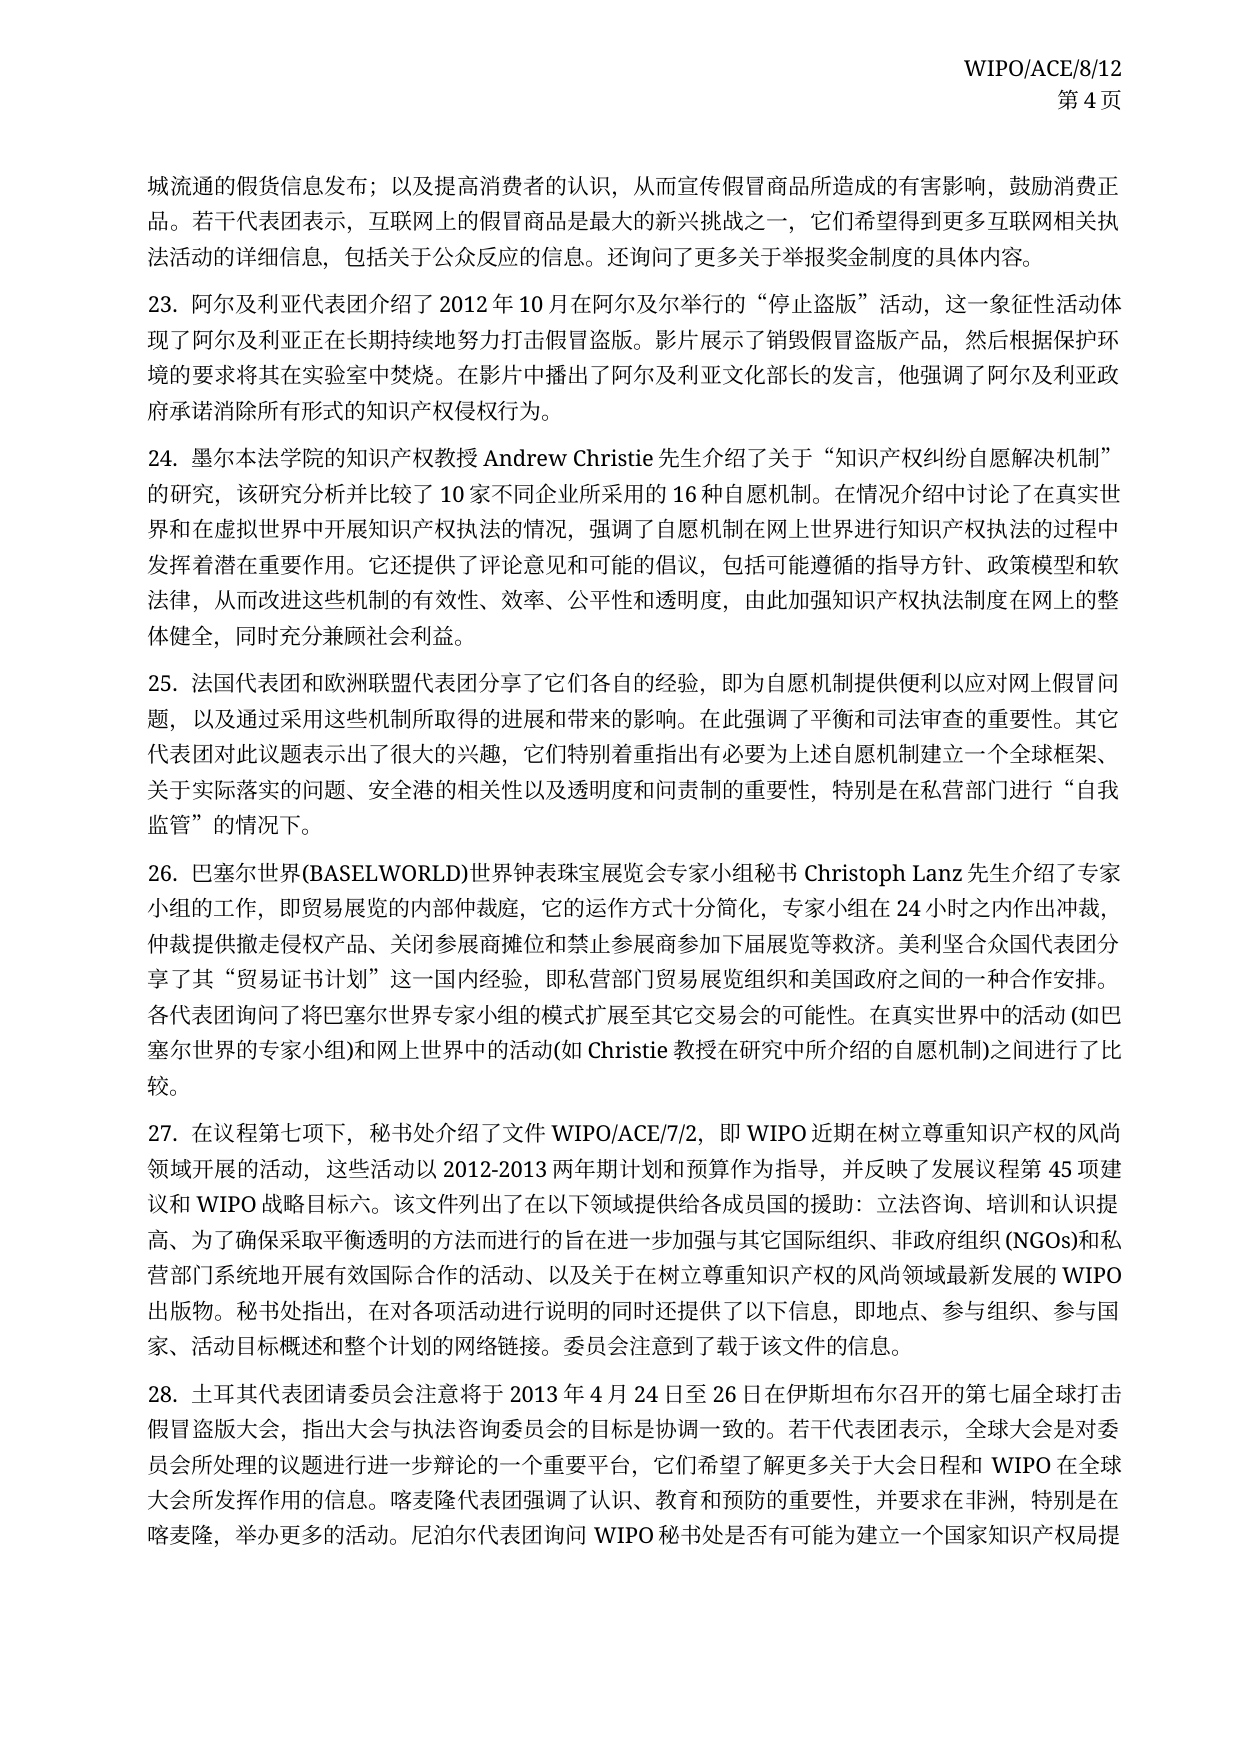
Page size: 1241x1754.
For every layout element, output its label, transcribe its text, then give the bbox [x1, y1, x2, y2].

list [148, 1373, 1122, 1550]
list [148, 165, 1122, 271]
list 阿尔及利亚代表团介绍了2012年10月在阿尔及尔举行的“停止盗版”活动，这一象征性活动体现了阿尔及利亚正在长期持续地努力打击假冒盗版。影片展示了销毁假冒盗版产品，然后根据保护环境的要求将其在实验室中焚烧。在影片中播出了阿尔及利亚文化部长的发言，他强调了阿尔及利亚政府承诺消除所有形式的知识产权侵权行为。 [148, 284, 1122, 425]
list 墨尔本法学院的知识产教授Andrew Christie先生介绍了关于“知识产权纠纷自愿解决机制”的研究，该研究分析并比较了10家不同企业所采用的16种自愿机制。在情况介绍中讨论了在真实世界和在虚拟世界中开展知识产权执法的情况，强调了自愿机制在网上世界进行知识产权执法的过程中发挥着潜在重要作用。它还提供了评论意见和可能的倡议，包括可能遵循的指导方针、政策模型和软法律，从而改进这些机制的有效性、效率、公平性和透明度，由此加强知识产权执法制度在网上的整体健全，同时充分兼顾社会利益。 [148, 438, 1122, 650]
list 在议程第七项下，秘书处介绍了文件WIPO/ACE/7/2，即WIPO近期在树立尊重知识产权的风尚领域开展的活动，这些活动以2012-2013两年期计划和预算作为指导，并反映了发展议程第45项建议和WIPO战略目标六。该文件列出了在以下领域提供给各成员国的援助：立法咨询、培训和认识提高、为了确保采取平衡透明的方法而进行的旨在进一步加强与其它国际组织、非政府组织(NGOs)和私营部门系统地开展有效国际合作的活动、以及关于在树立尊重知识产权的风尚领域最新发展的WIPO出版物。秘书处指出，在对各项活动进行说明的同时还提供了以下信息，即地点、参与组织、参与国家、活动目标概述和整个计划的网络链接。委员会注意到了载于该文件的信息。 [148, 1113, 1122, 1361]
list 巴塞尔世界(BASELWORLD)世界钟表珠宝展览会专家小组秘书Christoph Lanz先生介绍了专家小组的工作，即贸易展览的内部仲裁庭，它的运作方式十分简化，专家小组在24小时之内作出冲裁，仲裁提供撤走侵权产品、关闭参展商摊位和禁止参展商参加下届展览等救济。美利坚合众国代表团分享了其“贸易证书计划”这一国内经验，即私营部门贸易展览组织和美国政府之间的一种合作安排。各代表团询问了将巴塞尔世界专家小组的模式扩展至其它交易会的可能性。在真实世界中的活动(如巴塞尔世界的专家小组)和网上世界中的活动(如Christie教授在研究中所介绍的自愿机制)之间进行了比较。 [148, 852, 1122, 1100]
list 法国代表团和欧洲联盟代表团分享了它们各自的经验，即为自愿机制提供便利以应对网上假冒问题，以及通过采用这些机制所取得的进展和带来的影响。在此强调了平衡和司法审查的重要性。其它代表团对此议题表示出了很大的兴趣，它们特别着重指出有必要为上述自愿机制建立一个全球框架、关于实际落实的问题、安全港的相关性以及透明度和问责制的重要性，特别是在私营部门进行“自我监管”的情况下。 [148, 663, 1122, 840]
